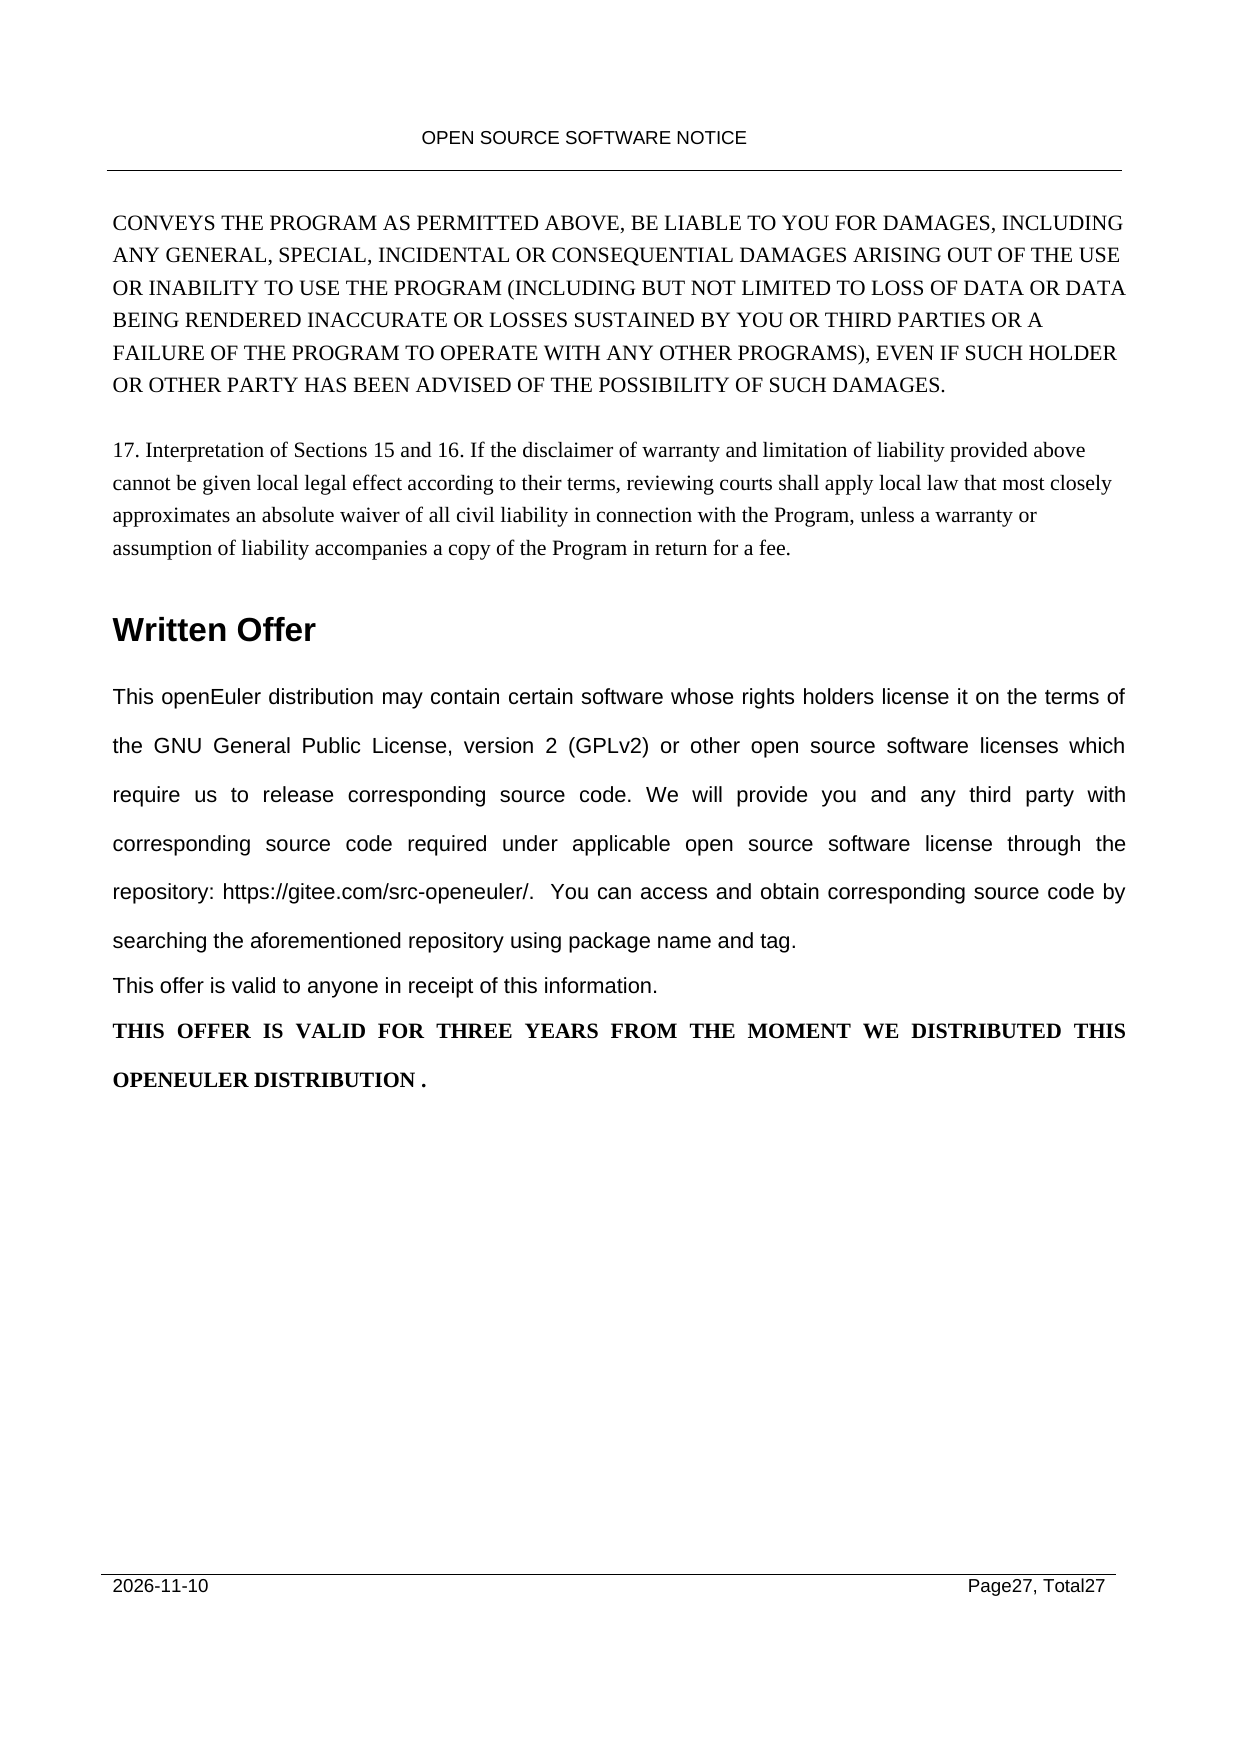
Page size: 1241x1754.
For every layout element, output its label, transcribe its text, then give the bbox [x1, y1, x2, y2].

text This openEuler distribution may contain certain software whose rights holders license it on the terms of the GNU General Public License, version 2 (GPLv2) or other open source software licenses which require us to release corresponding source code. We will provide you and any third party with corresponding source code required under applicable open source software license through the repository: https://gitee.com/src-openeuler/. You can access and obtain corresponding source code by searching the aforementioned repository using package name and tag. [112, 681, 1128, 957]
text Written Offer [112, 596, 1128, 661]
text This offer is valid to anyone in receipt of this information. [112, 969, 1128, 1002]
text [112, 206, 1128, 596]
text THIS OFFER IS VALID FOR THREE YEARS FROM THE MOMENT WE DISTRIBUTED THIS OPENEULER DISTRIBUTION . [112, 1014, 1128, 1096]
